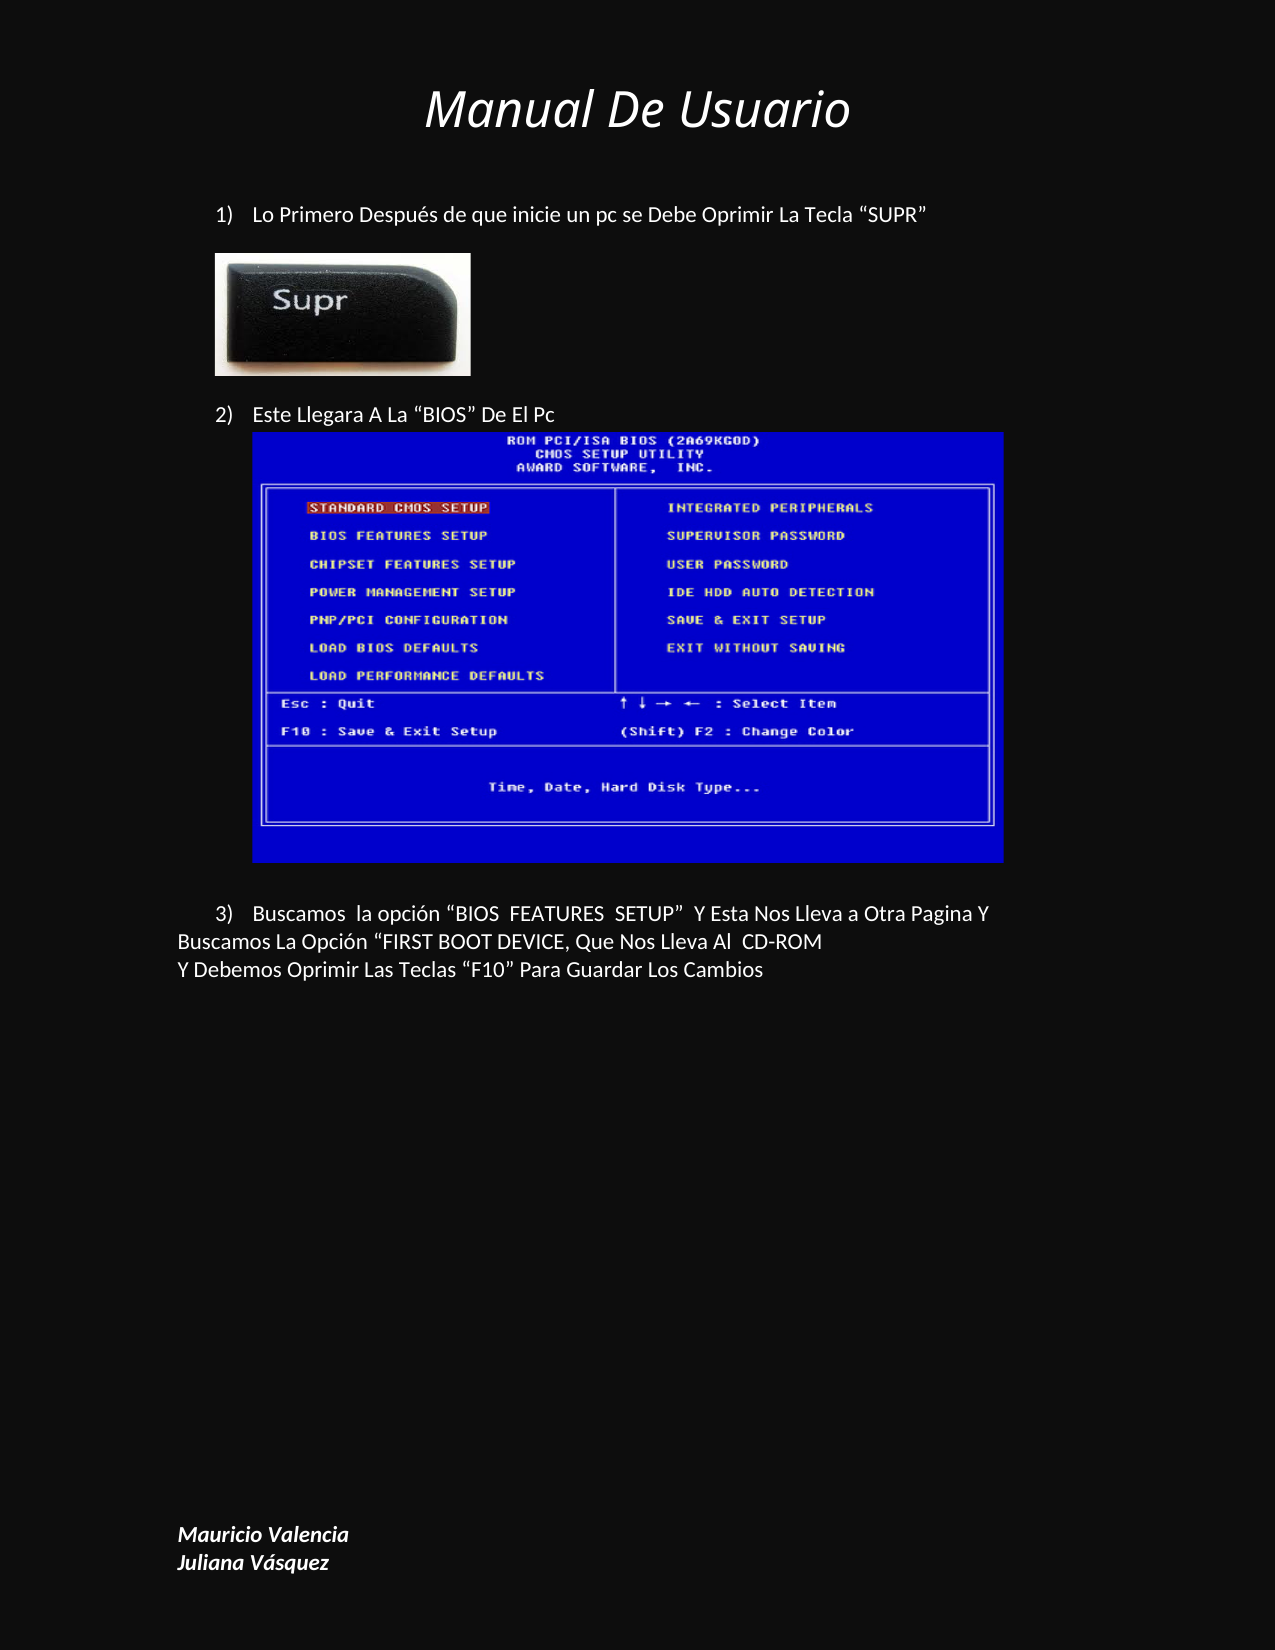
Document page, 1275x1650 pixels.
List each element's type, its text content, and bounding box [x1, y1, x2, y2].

text Buscamos La Opción “FIRST BOOT DEVICE, Que Nos Lleva Al CD-ROM [177, 927, 1098, 955]
picture [214, 253, 471, 376]
list Lo Primero Después de que inicie un pc se Debe Oprimir La Tecla “SUPR” [215, 201, 1098, 229]
picture [252, 432, 1004, 863]
list Este Llegara A La “BIOS” De El Pc [215, 401, 1098, 428]
text Y Debemos Oprimir Las Teclas “F10” Para Guardar Los Cambios [177, 955, 1098, 983]
list Buscamos la opción “BIOS FEATURES SETUP” Y Esta Nos Lleva a Otra Pagina Y [215, 899, 1098, 927]
